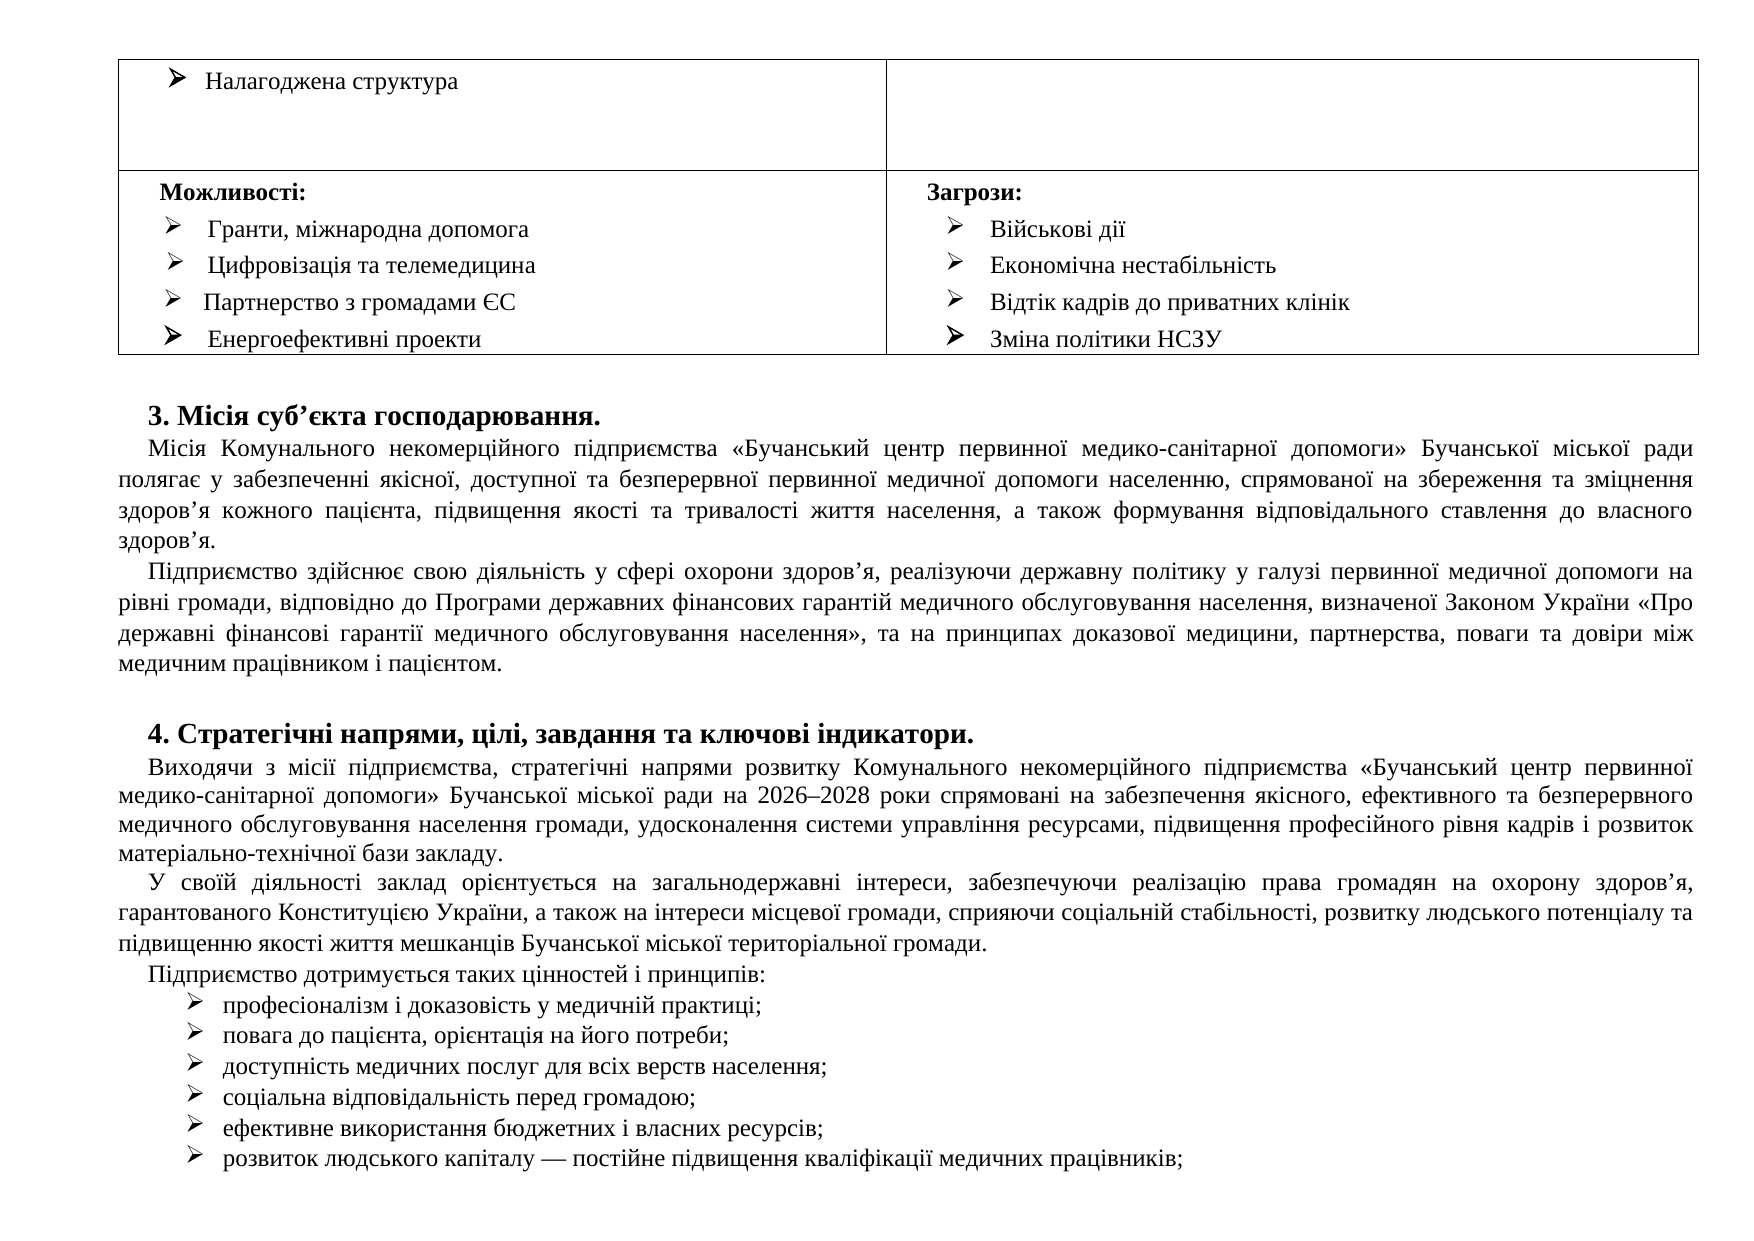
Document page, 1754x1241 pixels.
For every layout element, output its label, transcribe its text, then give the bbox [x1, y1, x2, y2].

list ефективне використання бюджетних і власних ресурсів; [185, 1113, 1695, 1141]
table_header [119, 60, 886, 170]
text Місія Комунального некомерційного підприємства «Бучанський центр первинної медико-санітарної допомоги» Бучанської міської ради полягає у забезпеченні якісної, доступної та безперервної первинної медичної допомоги населенню, спрямованої на збереження та зміцнення здоров’я кожного пацієнта, підвищення якості та тривалості життя населення, а також формування відповідального ставлення до власного здоров’я. [118, 433, 1695, 554]
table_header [887, 60, 1698, 170]
table_cell Загрози: Військові дії Економічна нестабільність Відтік кадрів до приватних клінік Зміна політики НСЗУ [887, 171, 1698, 354]
list повага до пацієнта, орієнтація на його потреби; [185, 1020, 1695, 1049]
text Виходячи з місії підприємства, стратегічні напрями розвитку Комунального некомерційного підприємства «Бучанський центр первинної медико-санітарної допомоги» Бучанської міської ради на 2026–2028 роки спрямовані на забезпечення якісного, ефективного та безперервного медичного обслуговування населення громади, удосконалення системи управління ресурсами, підвищення професійного рівня кадрів і розвиток матеріально-технічної бази закладу. [118, 752, 1695, 867]
text У своїй діяльності заклад орієнтується на загальнодержавні інтереси, забезпечуючи реалізацію права громадян на охорону здоров’я, гарантованого Конституцією України, а також на інтереси місцевої громади, сприяючи соціальній стабільності, розвитку людського потенціалу та підвищенню якості життя мешканців Бучанської міської територіальної громади. [118, 867, 1695, 957]
list соціальна відповідальність перед громадою; [185, 1082, 1695, 1111]
text 4. Стратегічні напрями, цілі, завдання та ключові індикатори. [118, 716, 1695, 749]
text Підприємство дотримується таких цінностей і принципів: [118, 959, 1695, 988]
list розвиток людського капіталу — постійне підвищення кваліфікації медичних працівників; [185, 1143, 1695, 1172]
text 3. Місія суб’єкта господарювання. [118, 398, 1695, 431]
list професіоналізм і доказовість у медичній практиці; [185, 990, 1695, 1018]
table_cell Можливості: Гранти, міжнародна допомога Цифровізація та телемедицина Партнерство з громадами ЄС Енергоефективні проекти [119, 171, 886, 354]
text Підприємство здійснює свою діяльність у сфері охорони здоров’я, реалізуючи державну політику у галузі первинної медичної допомоги на рівні громади, відповідно до Програми державних фінансових гарантій медичного обслуговування населення, визначеної Законом України «Про державні фінансові гарантії медичного обслуговування населення», та на принципах доказової медицини, партнерства, поваги та довіри між медичним працівником і пацієнтом. [118, 556, 1695, 677]
list доступність медичних послуг для всіх верств населення; [185, 1051, 1695, 1080]
